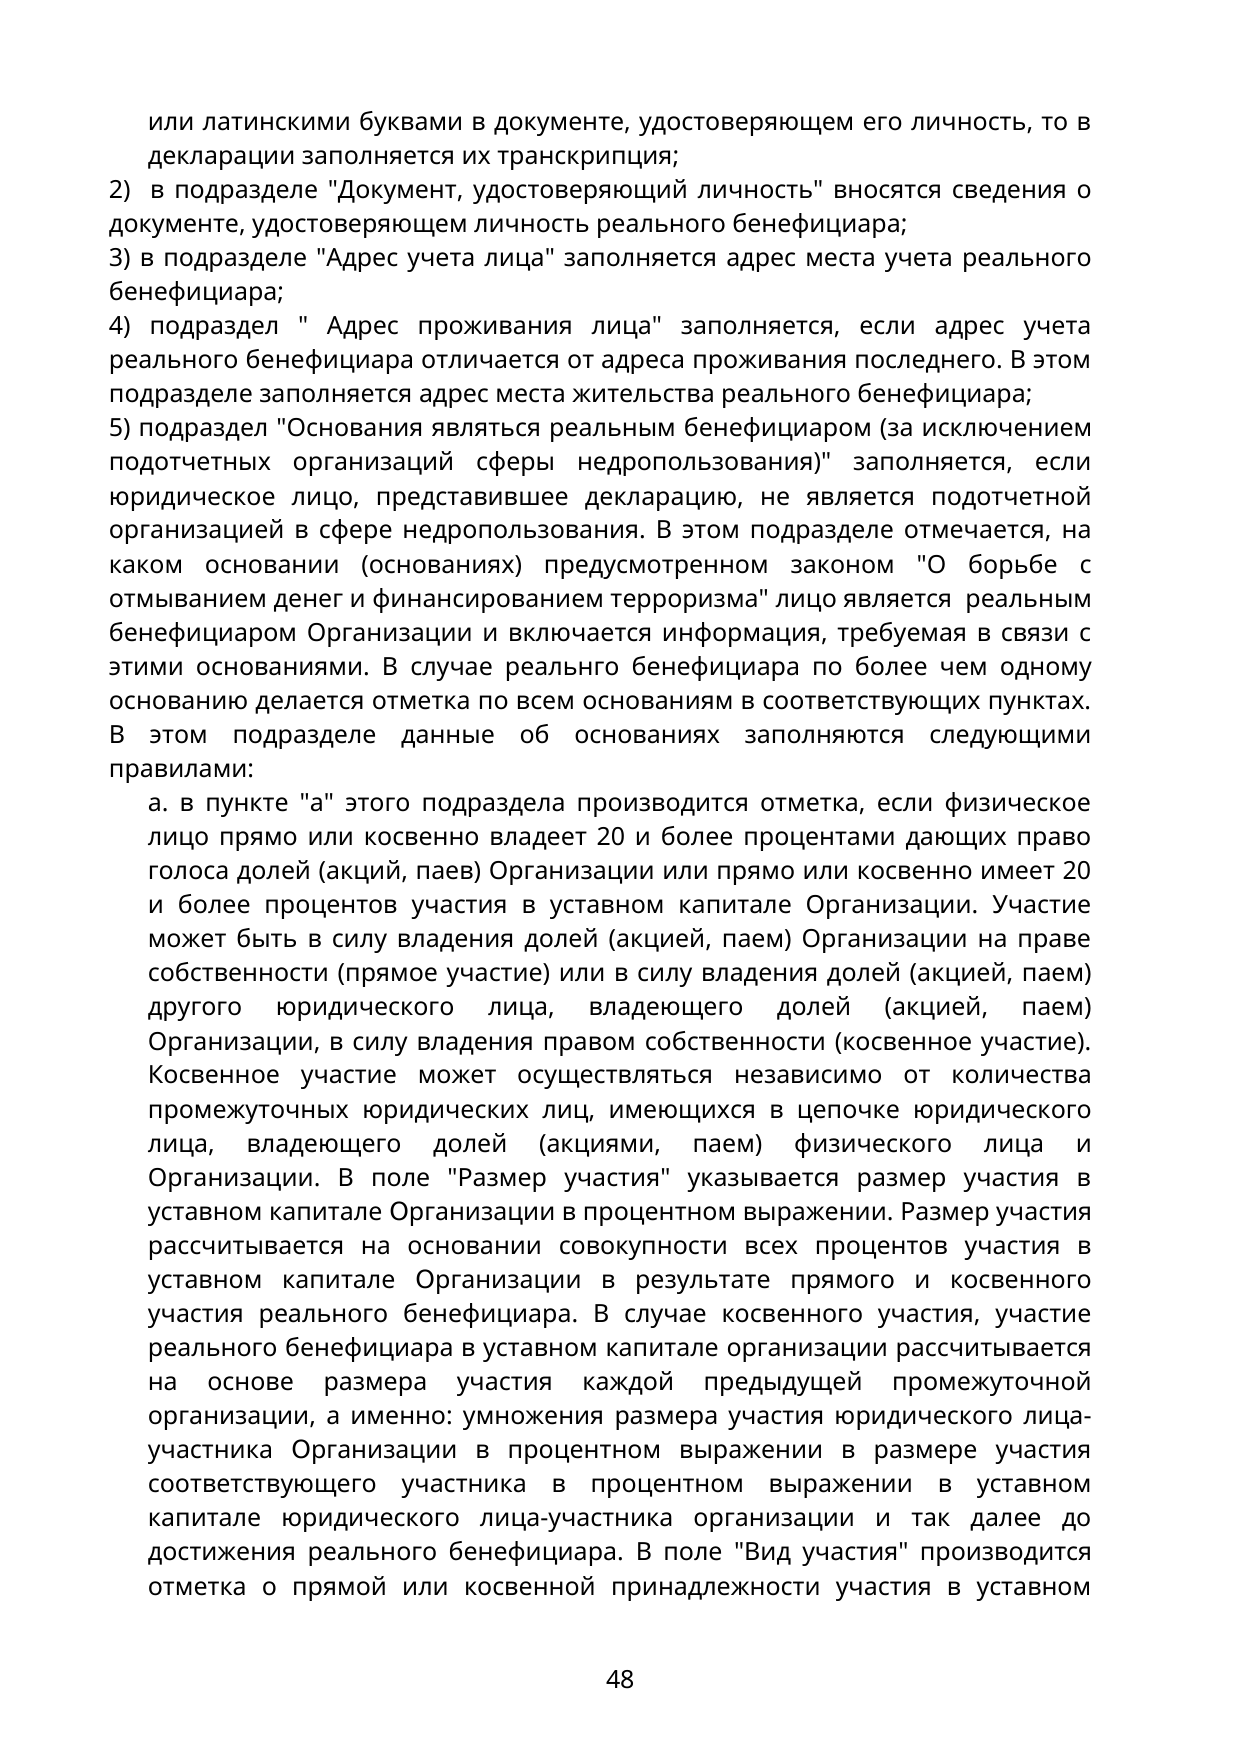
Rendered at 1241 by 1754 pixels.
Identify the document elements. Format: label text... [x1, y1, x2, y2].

text 5) подраздел "Основания являться реальным бенефициаром (за исключением подотчетных организаций сферы недропользования)" заполняется, если юридическое лицо, представившее декларацию, не является подотчетной организацией в сфере недропользования. В этом подразделе отмечается, на каком основании (основаниях) предусмотренном законом "О борьбе с отмыванием денег и финансированием терроризма" лицо является реальным бенефициаром Организации и включается информация, требуемая в связи с этими основаниями. В случае реальнго бенефициара по более чем одному основанию делается отметка по всем основаниям в соответствующих пунктах. В этом подразделе данные об основаниях заполняются следующими правилами: [109, 410, 1092, 785]
text 2) в подразделе "Документ, удостоверяющий личность" вносятся сведения о документе, удостоверяющем личность реального бенефициара; [109, 172, 1092, 240]
text 3) в подразделе "Адрес учета лица" заполняется адрес места учета реального бенефициара; [109, 240, 1092, 308]
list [109, 103, 1092, 172]
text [148, 785, 1092, 1602]
text 4) подраздел " Адрес проживания лица" заполняется, если адрес учета реального бенефициара отличается от адреса проживания последнего. В этом подразделе заполняется адрес места жительства реального бенефициара; [109, 308, 1092, 410]
